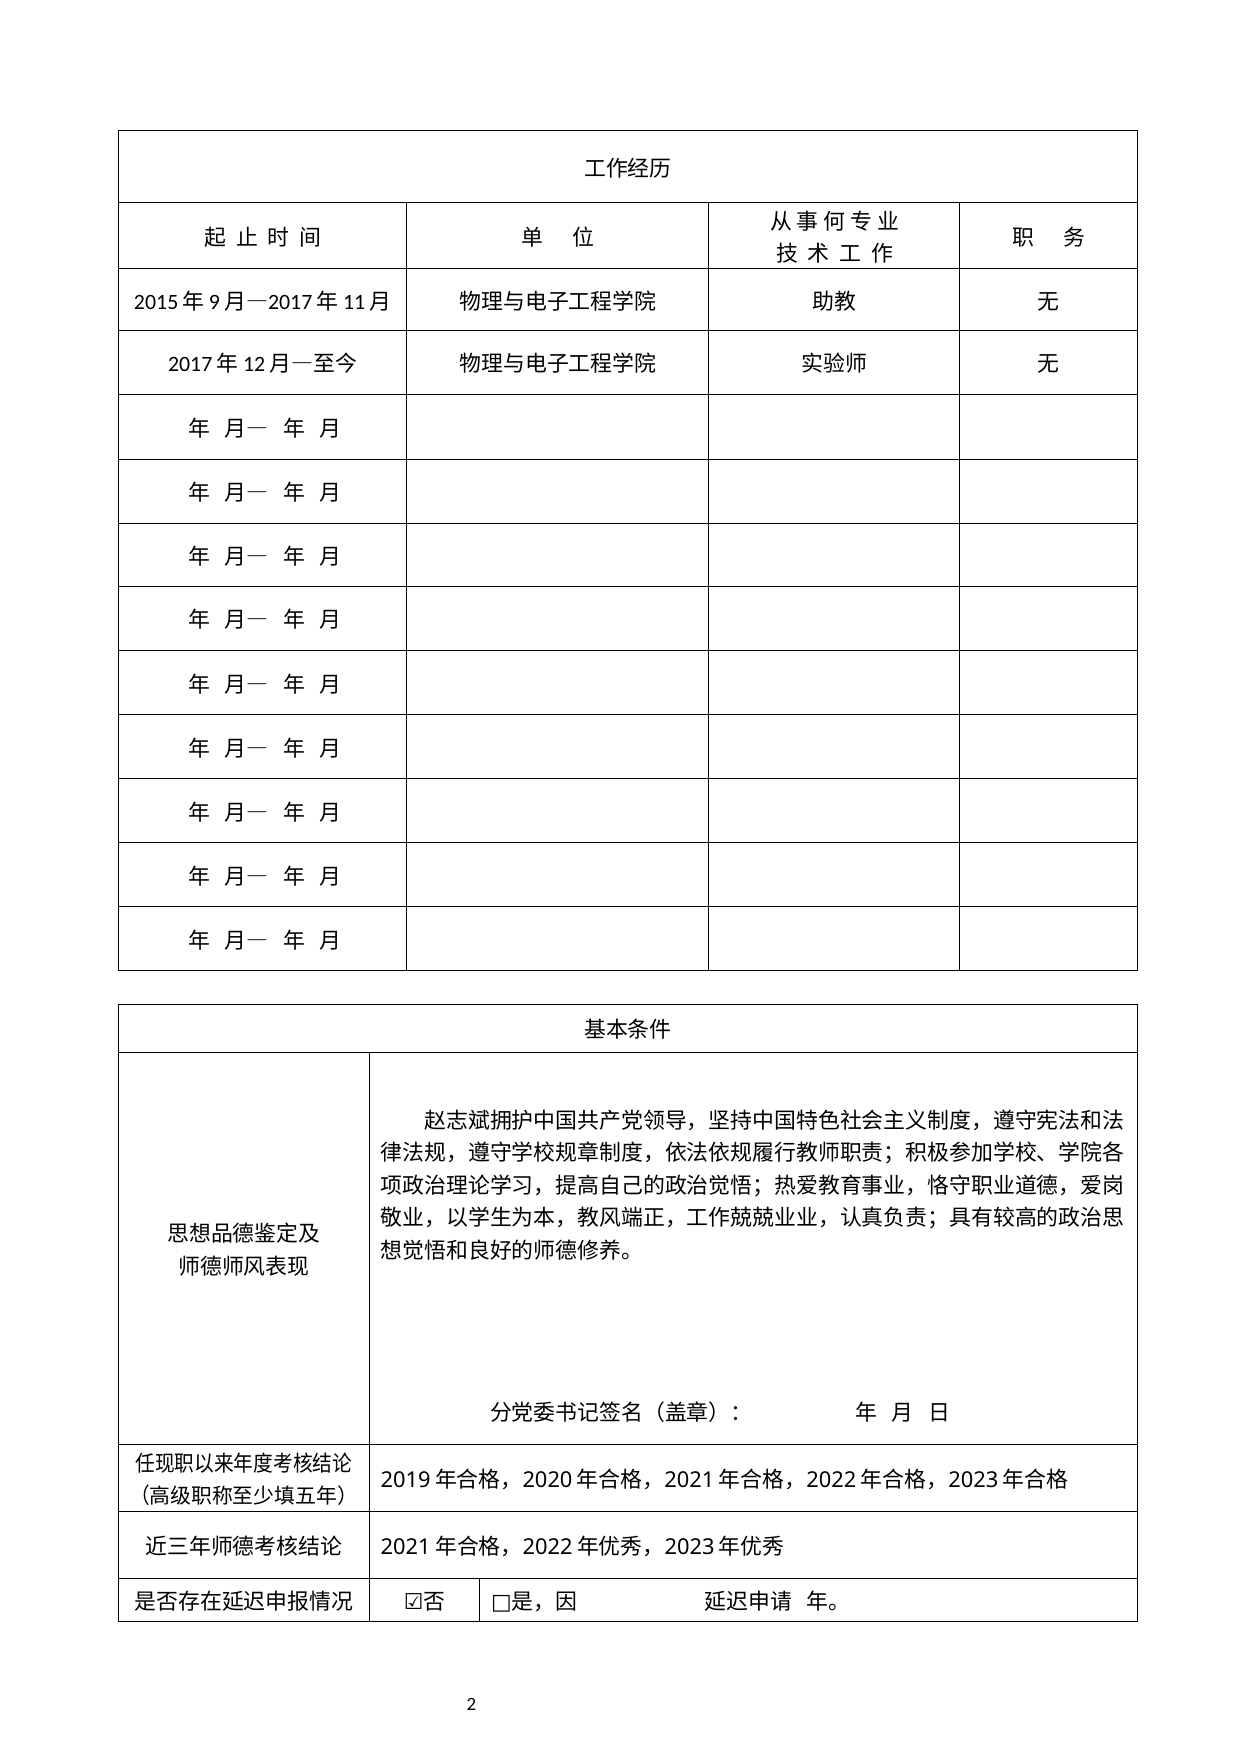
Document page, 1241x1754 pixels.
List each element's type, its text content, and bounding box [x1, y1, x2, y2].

table_cell 是否存在延迟申报情况 [119, 1579, 369, 1621]
table_cell 赵志斌拥护中国共产党领导，坚持中国特色社会主义制度，遵守宪法和法律法规，遵守学校规章制度，依法依规履行教师职责；积极参加学校、学院各项政治理论学习，提高自己的政治觉悟；热爱教育事业，恪守职业道德，爱岗敬业，以学生为本，教风端正，工作兢兢业业，认真负责；具有较高的政治思想觉悟和良好的师德修养。 分党委书记签名（盖章）： 年 月 日 [370, 1053, 1137, 1444]
table_cell [960, 460, 1137, 522]
table_cell [709, 779, 959, 842]
table_cell 年 月— 年 月 [119, 843, 406, 906]
table_cell 无 [960, 269, 1137, 330]
table_cell [407, 524, 708, 586]
table_cell 2017年12月—至今 [119, 331, 406, 394]
table_cell 无 [960, 331, 1137, 394]
table_cell [960, 651, 1137, 714]
table_cell [709, 715, 959, 778]
table_cell 年 月— 年 月 [119, 651, 406, 714]
table_cell 年 月— 年 月 [119, 460, 406, 522]
table_cell [407, 460, 708, 522]
table_cell [407, 907, 708, 970]
table_cell [960, 587, 1137, 650]
table_cell □是，因 延迟申请 年。 [480, 1579, 1137, 1621]
table_cell 单 位 [407, 203, 708, 268]
table_cell [960, 524, 1137, 586]
table_cell 任现职以来年度考核结论（高级职称至少填五年） [119, 1445, 369, 1511]
table_cell 年 月— 年 月 [119, 907, 406, 970]
table_cell 年 月— 年 月 [119, 587, 406, 650]
table_cell [960, 779, 1137, 842]
table_cell 年 月— 年 月 [119, 715, 406, 778]
table_cell 年 月— 年 月 [119, 395, 406, 458]
table_cell [960, 715, 1137, 778]
table_cell 2015年9月—2017年11月 [119, 269, 406, 330]
table_cell 工作经历 [119, 131, 1137, 202]
table_cell 2021年合格，2022年优秀，2023年优秀 [370, 1512, 1137, 1578]
table_cell [960, 843, 1137, 906]
table_cell [709, 651, 959, 714]
table_cell 起 止 时 间 [119, 203, 406, 268]
table_cell [407, 395, 708, 458]
table_header 基本条件 [119, 1005, 1137, 1052]
table_cell [709, 460, 959, 522]
table_cell [960, 395, 1137, 458]
table_cell [709, 395, 959, 458]
table_cell 助教 [709, 269, 959, 330]
table_cell [709, 907, 959, 970]
table_cell [960, 907, 1137, 970]
table_cell 年 月— 年 月 [119, 779, 406, 842]
table_cell [709, 524, 959, 586]
table_cell 从 事 何 专 业 技 术 工 作 [709, 203, 959, 268]
table_cell [407, 843, 708, 906]
table_cell 实验师 [709, 331, 959, 394]
table_cell 物理与电子工程学院 [407, 269, 708, 330]
table_cell 近三年师德考核结论 [119, 1512, 369, 1578]
table_cell ☑否 [370, 1579, 479, 1621]
table_cell 职 务 [960, 203, 1137, 268]
table_cell [407, 587, 708, 650]
table_cell 思想品德鉴定及 师德师风表现 [119, 1053, 369, 1444]
table_cell [709, 587, 959, 650]
table_cell 年 月— 年 月 [119, 524, 406, 586]
table_cell [407, 779, 708, 842]
table_cell [709, 843, 959, 906]
table_cell [407, 715, 708, 778]
table_cell 物理与电子工程学院 [407, 331, 708, 394]
table_cell 2019年合格，2020年合格，2021年合格，2022年合格，2023年合格 [370, 1445, 1137, 1511]
table_cell [407, 651, 708, 714]
